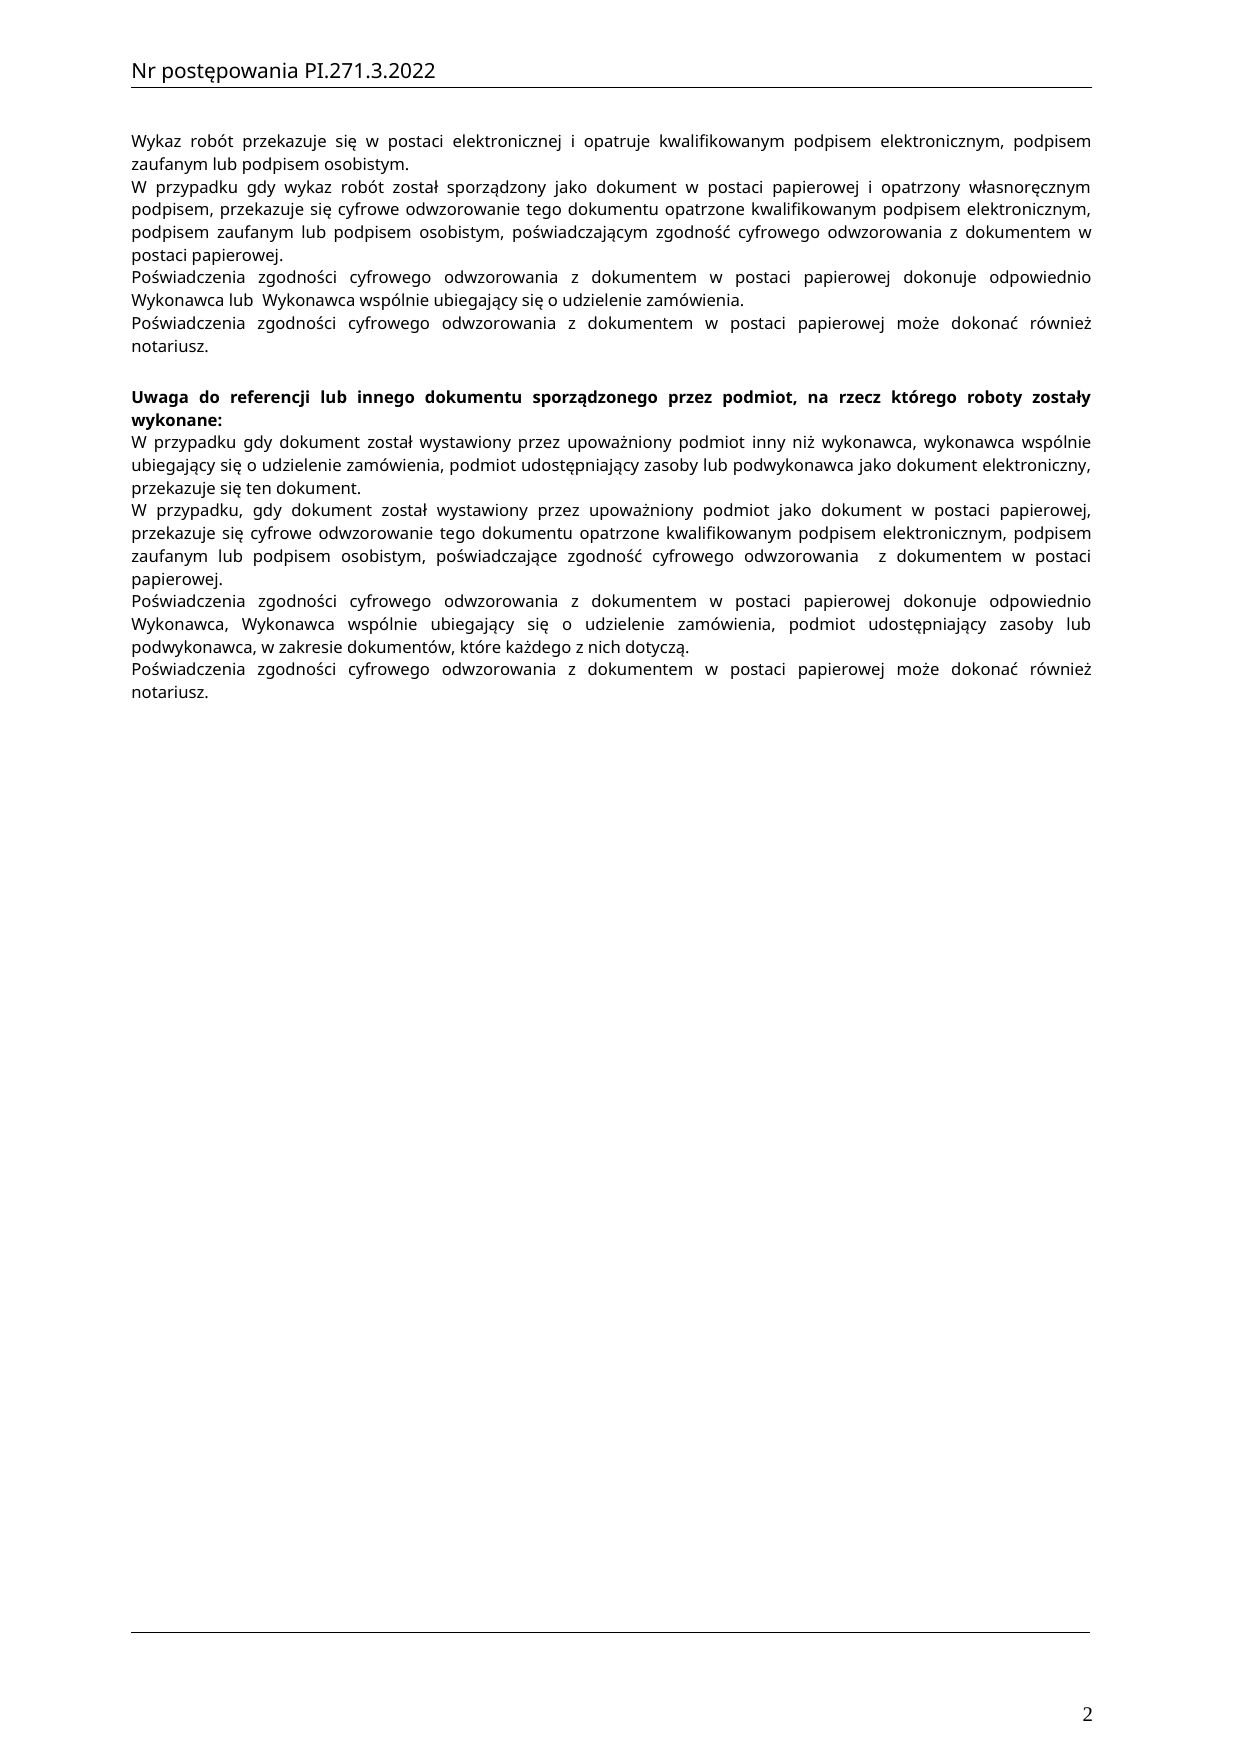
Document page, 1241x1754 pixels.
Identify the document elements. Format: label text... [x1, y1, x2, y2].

list W przypadku gdy wykaz robót został sporządzony jako dokument w postaci papierowej i opatrzony własnoręcznym podpisem, przekazuje się cyfrowe odwzorowanie tego dokumentu opatrzone kwalifikowanym podpisem elektronicznym, podpisem zaufanym lub podpisem osobistym, poświadczającym zgodność cyfrowego odwzorowania z dokumentem w postaci papierowej. [131, 175, 1092, 266]
list Poświadczenia zgodności cyfrowego odwzorowania z dokumentem w postaci papierowej może dokonać również notariusz. [131, 312, 1092, 357]
list Poświadczenia zgodności cyfrowego odwzorowania z dokumentem w postaci papierowej dokonuje odpowiednio Wykonawca, Wykonawca wspólnie ubiegający się o udzielenie zamówienia, podmiot udostępniający zasoby lub podwykonawca, w zakresie dokumentów, które każdego z nich dotyczą. [131, 590, 1092, 658]
list Poświadczenia zgodności cyfrowego odwzorowania z dokumentem w postaci papierowej może dokonać również notariusz. [131, 658, 1092, 703]
list W przypadku gdy dokument został wystawiony przez upoważniony podmiot inny niż wykonawca, wykonawca wspólnie ubiegający się o udzielenie zamówienia, podmiot udostępniający zasoby lub podwykonawca jako dokument elektroniczny, przekazuje się ten dokument. [131, 431, 1092, 499]
list Wykaz robót przekazuje się w postaci elektronicznej i opatruje kwalifikowanym podpisem elektronicznym, podpisem zaufanym lub podpisem osobistym. [131, 130, 1092, 175]
list Poświadczenia zgodności cyfrowego odwzorowania z dokumentem w postaci papierowej dokonuje odpowiednio Wykonawca lub Wykonawca wspólnie ubiegający się o udzielenie zamówienia. [131, 266, 1092, 312]
list W przypadku, gdy dokument został wystawiony przez upoważniony podmiot jako dokument w postaci papierowej, przekazuje się cyfrowe odwzorowanie tego dokumentu opatrzone kwalifikowanym podpisem elektronicznym, podpisem zaufanym lub podpisem osobistym, poświadczające zgodność cyfrowego odwzorowania z dokumentem w postaci papierowej. [131, 499, 1092, 590]
text Uwaga do referencji lub innego dokumentu sporządzonego przez podmiot, na rzecz którego roboty zostały wykonane: [131, 385, 1092, 431]
